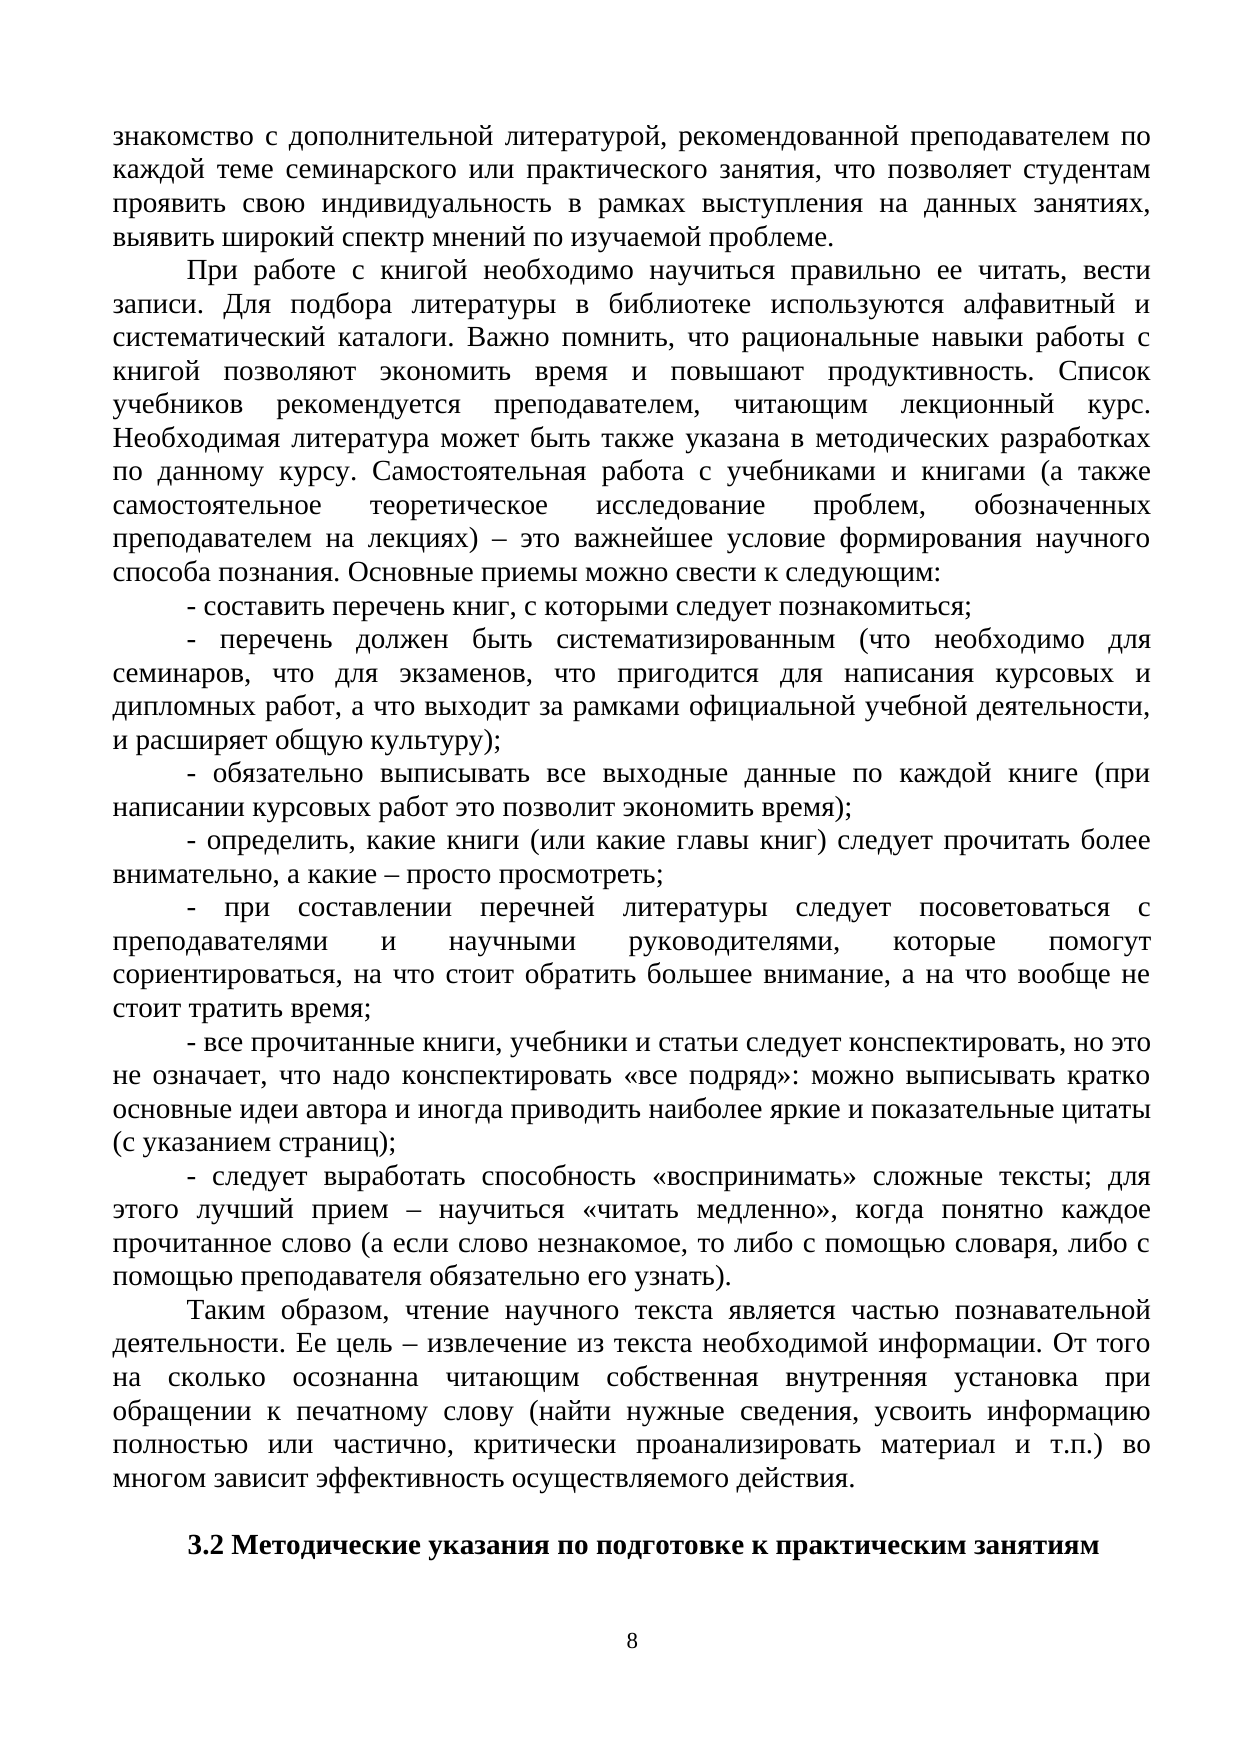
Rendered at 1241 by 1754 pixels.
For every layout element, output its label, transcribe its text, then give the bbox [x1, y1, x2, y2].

text - обязательно выписывать все выходные данные по каждой книге (при написании курсовых работ это позволит экономить время); [112, 755, 1152, 822]
text - все прочитанные книги, учебники и статьи следует конспектировать, но это не означает, что надо конспектировать «все подряд»: можно выписывать кратко основные идеи автора и иногда приводить наиболее яркие и показательные цитаты (с указанием страниц); [112, 1024, 1152, 1158]
text При работе с книгой необходимо научиться правильно ее читать, вести записи. Для подбора литературы в библиотеке используются алфавитный и систематический каталоги. Важно помнить, что рациональные навыки работы с книгой позволяют экономить время и повышают продуктивность. Список учебников рекомендуется преподавателем, читающим лекционный курс. Необходимая литература может быть также указана в методических разработках по данному курсу. Самостоятельная работа с учебниками и книгами (а также самостоятельное теоретическое исследование проблем, обозначенных преподавателем на лекциях) – это важнейшее условие формирования научного способа познания. Основные приемы можно свести к следующим: [112, 252, 1152, 588]
subtitle 3.2 Методические указания по подготовке к практическим занятиям [112, 1527, 1152, 1560]
text Таким образом, чтение научного текста является частью познавательной деятельности. Ее цель – извлечение из текста необходимой информации. От того на сколько осознанна читающим собственная внутренняя установка при обращении к печатному слову (найти нужные сведения, усвоить информацию полностью или частично, критически проанализировать материал и т.п.) во многом зависит эффективность осуществляемого действия. [112, 1292, 1152, 1493]
text - составить перечень книг, с которыми следует познакомиться; [112, 588, 1152, 621]
text - следует выработать способность «воспринимать» сложные тексты; для этого лучший прием – научиться «читать медленно», когда понятно каждое прочитанное слово (а если слово незнакомое, то либо с помощью словаря, либо с помощью преподавателя обязательно его узнать). [112, 1158, 1152, 1292]
text - перечень должен быть систематизированным (что необходимо для семинаров, что для экзаменов, что пригодится для написания курсовых и дипломных работ, а что выходит за рамками официальной учебной деятельности, и расширяет общую культуру); [112, 621, 1152, 755]
text - при составлении перечней литературы следует посоветоваться с преподавателями и научными руководителями, которые помогут сориентироваться, на что стоит обратить большее внимание, а на что вообще не стоит тратить время; [112, 889, 1152, 1024]
text - определить, какие книги (или какие главы книг) следует прочитать более внимательно, а какие – просто просмотреть; [112, 822, 1152, 889]
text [112, 118, 1152, 252]
